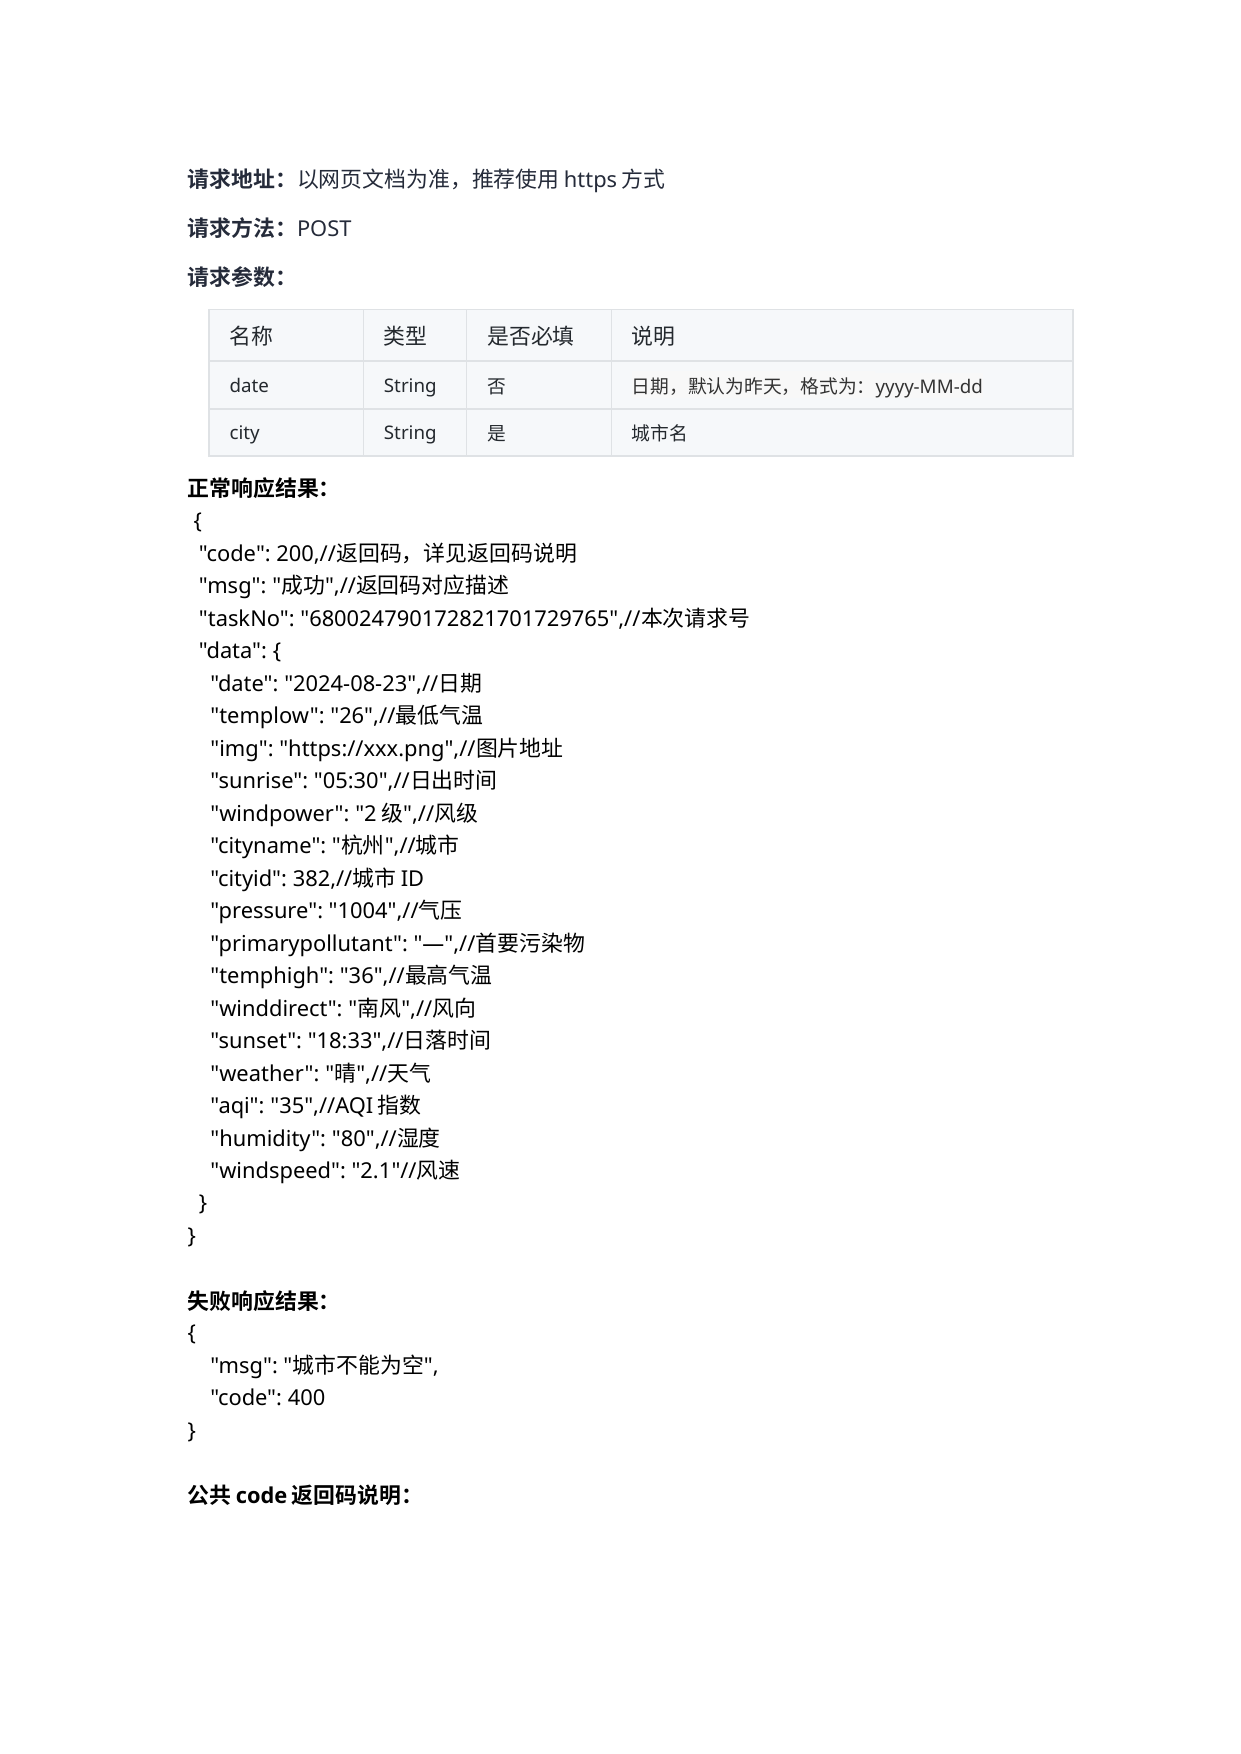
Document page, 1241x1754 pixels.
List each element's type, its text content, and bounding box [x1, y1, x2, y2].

text "msg": "城市不能为空", [187, 1348, 1053, 1381]
text "code": 400 [187, 1381, 1053, 1413]
text "code": 200,//返回码，详见返回码说明 [187, 536, 1053, 568]
table_header 说明 [612, 310, 1072, 360]
text "msg": "成功",//返回码对应描述 [187, 568, 1053, 601]
text "sunset": "18:33",//日落时间 [187, 1023, 1053, 1056]
text "weather": "晴",//天气 [187, 1056, 1053, 1088]
table_cell city [210, 410, 363, 455]
text "temphigh": "36",//最高气温 [187, 958, 1053, 991]
table_cell String [364, 362, 466, 408]
text "windpower": "2级",//风级 [187, 796, 1053, 828]
text "primarypollutant": "—",//首要污染物 [187, 926, 1053, 958]
text "humidity": "80",//湿度 [187, 1121, 1053, 1153]
text { [187, 503, 1053, 536]
table_header 名称 [210, 310, 363, 360]
table_cell 城市名 [612, 410, 1072, 455]
table_cell String [364, 410, 466, 455]
text 正常响应结果： [187, 341, 1053, 503]
text "date": "2024-08-23",//日期 [187, 666, 1053, 698]
table_header 类型 [364, 310, 466, 360]
text } [187, 1413, 1053, 1446]
text 失败响应结果： [187, 1283, 1053, 1316]
table_header 是否必填 [467, 310, 611, 360]
text 请求参数： [187, 259, 1053, 292]
text 公共code返回码说明： [187, 1478, 1053, 1511]
text "templow": "26",//最低气温 [187, 698, 1053, 731]
text "cityname": "杭州",//城市 [187, 828, 1053, 861]
text } [187, 1218, 1053, 1251]
text 请求方法：POST [187, 211, 1053, 243]
text "pressure": "1004",//气压 [187, 893, 1053, 926]
table_cell date [210, 362, 363, 408]
text 请求地址：以网页文档为准，推荐使用https方式 [187, 162, 1053, 194]
text "taskNo": "680024790172821701729765",//本次请求号 [187, 601, 1053, 633]
text "data": { [187, 633, 1053, 666]
table_cell 是 [467, 410, 611, 455]
text "windspeed": "2.1"//风速 [187, 1153, 1053, 1186]
text "img": "https://xxx.png",//图片地址 [187, 731, 1053, 763]
text { [187, 1316, 1053, 1348]
text "sunrise": "05:30",//日出时间 [187, 763, 1053, 796]
table_cell 日期，默认为昨天，格式为：yyyy-MM-dd [612, 362, 1072, 408]
text "winddirect": "南风",//风向 [187, 991, 1053, 1023]
text "cityid": 382,//城市ID [187, 861, 1053, 893]
text "aqi": "35",//AQI指数 [187, 1088, 1053, 1121]
text } [187, 1186, 1053, 1218]
table_cell 否 [467, 362, 611, 408]
